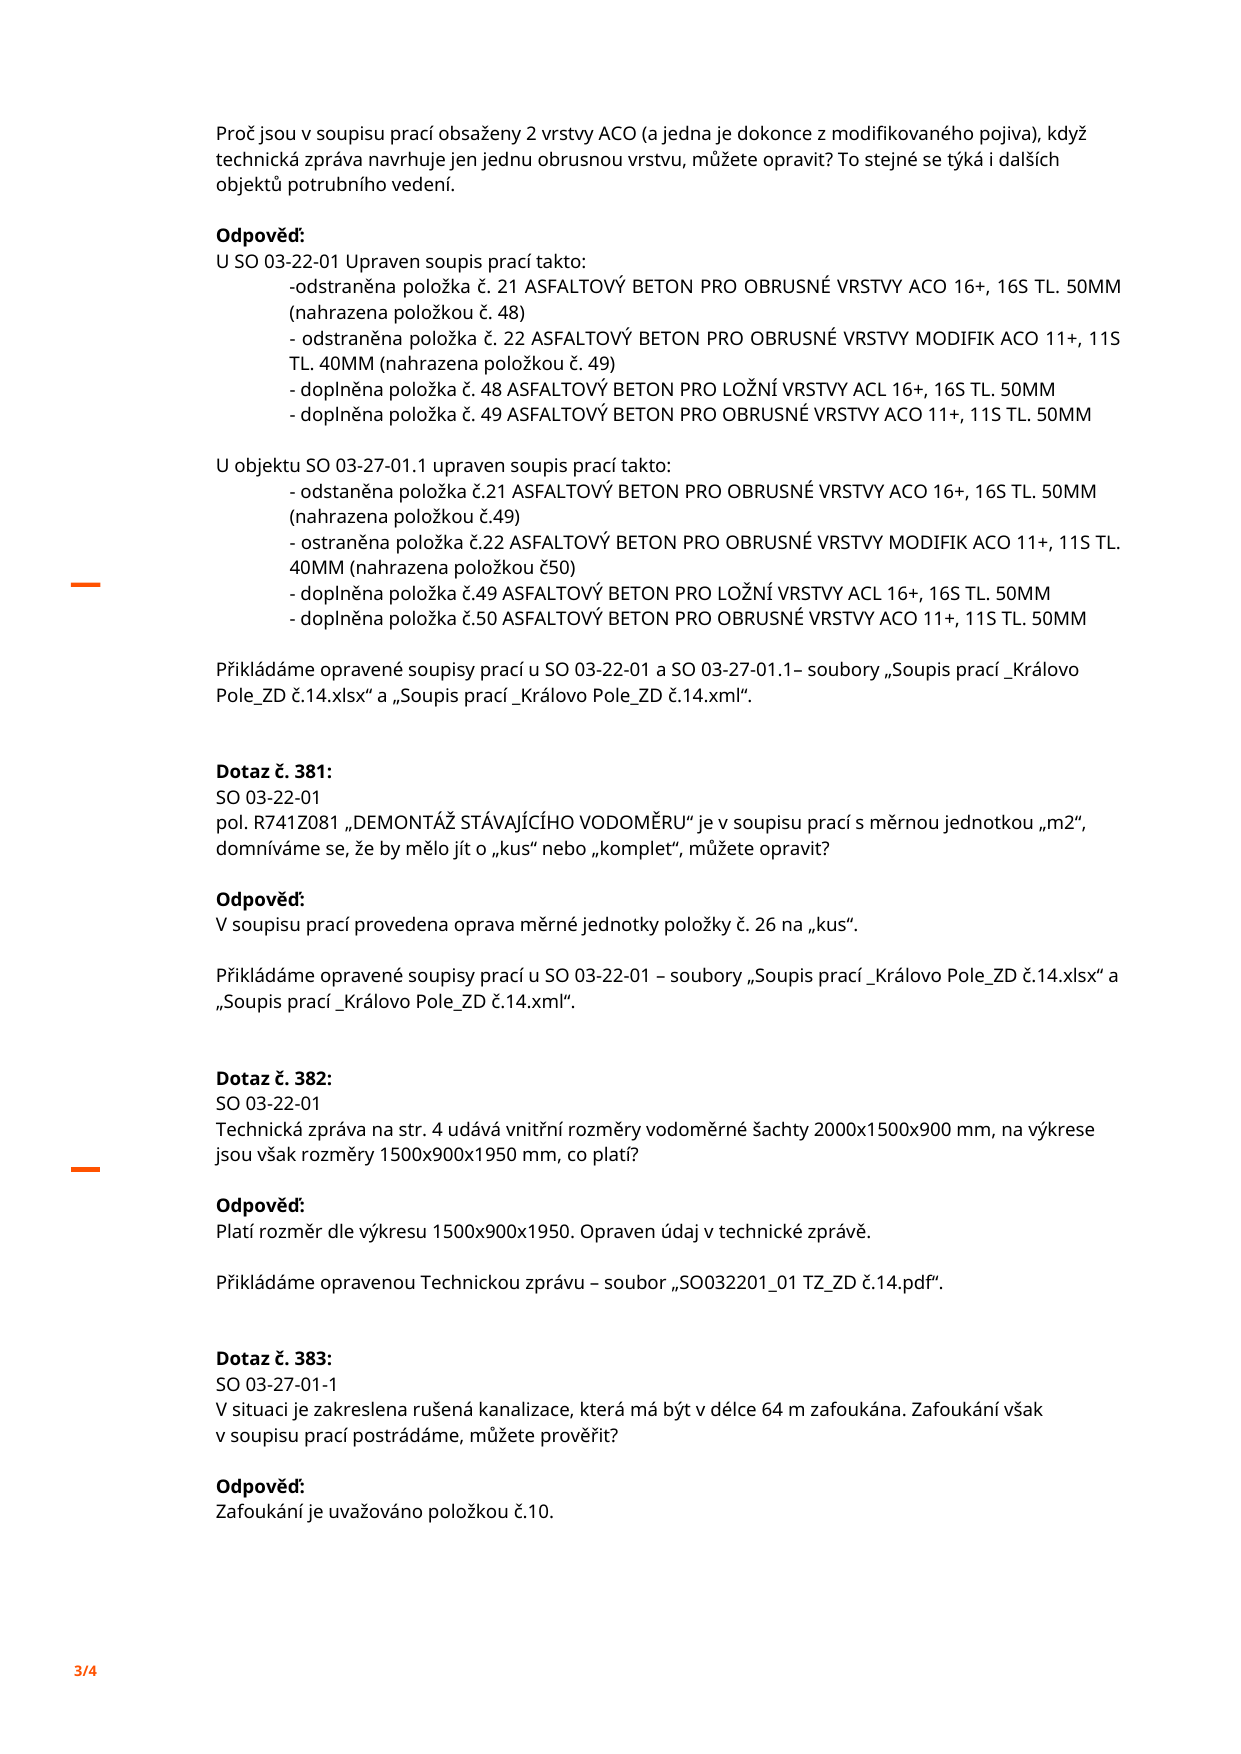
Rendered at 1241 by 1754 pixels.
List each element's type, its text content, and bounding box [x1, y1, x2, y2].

text - doplněna položka č. 48 ASFALTOVÝ BETON PRO LOŽNÍ VRSTVY ACL 16+, 16S TL. 50MM [216, 376, 1122, 401]
text Přikládáme opravenou Technickou zprávu – soubor „SO032201_01 TZ_ZD č.14.pdf“. [216, 1269, 1122, 1294]
text Odpověď: [216, 886, 1122, 912]
text Odpověď: [216, 1473, 1122, 1499]
text U SO 03-22-01 Upraven soupis prací takto: [216, 248, 1122, 274]
text SO 03-27-01-1 V situaci je zakreslena rušená kanalizace, která má být v délce 64 m zafoukána. Zafoukání však v soupisu prací postrádáme, můžete prověřit? [216, 1371, 1122, 1448]
text Přikládáme opravené soupisy prací u SO 03-22-01 – soubory „Soupis prací _Královo Pole_ZD č.14.xlsx“ a „Soupis prací _Královo Pole_ZD č.14.xml“. [216, 963, 1122, 1014]
text Odpověď: [216, 1192, 1122, 1218]
text - odstraněna položka č. 22 ASFALTOVÝ BETON PRO OBRUSNÉ VRSTVY MODIFIK ACO 11+, 11S TL. 40MM (nahrazena položkou č. 49) [289, 325, 1122, 376]
text Proč jsou v soupisu prací obsaženy 2 vrstvy ACO (a jedna je dokonce z modifikovaného pojiva), když technická zpráva navrhuje jen jednu obrusnou vrstvu, můžete opravit? To stejné se týká i dalších objektů potrubního vedení. [216, 121, 1122, 197]
text U objektu SO 03-27-01.1 upraven soupis prací takto: [216, 452, 1122, 478]
text - doplněna položka č. 49 ASFALTOVÝ BETON PRO OBRUSNÉ VRSTVY ACO 11+, 11S TL. 50MM [289, 401, 1122, 427]
text Platí rozměr dle výkresu 1500x900x1950. Opraven údaj v technické zprávě. [216, 1218, 1122, 1243]
text V soupisu prací provedena oprava měrné jednotky položky č. 26 na „kus“. [216, 912, 1122, 937]
text - ostraněna položka č.22 ASFALTOVÝ BETON PRO OBRUSNÉ VRSTVY MODIFIK ACO 11+, 11S TL. 40MM (nahrazena položkou č50) [289, 529, 1122, 580]
text Dotaz č. 382: [216, 1065, 1122, 1090]
text -odstraněna položka č. 21 ASFALTOVÝ BETON PRO OBRUSNÉ VRSTVY ACO 16+, 16S TL. 50MM (nahrazena položkou č. 48) [289, 274, 1122, 325]
text - odstaněna položka č.21 ASFALTOVÝ BETON PRO OBRUSNÉ VRSTVY ACO 16+, 16S TL. 50MM (nahrazena položkou č.49) [289, 478, 1122, 529]
text Zafoukání je uvažováno položkou č.10. [216, 1499, 1122, 1524]
text Dotaz č. 381: [216, 759, 1122, 784]
text Přikládáme opravené soupisy prací u SO 03-22-01 a SO 03-27-01.1– soubory „Soupis prací _Královo Pole_ZD č.14.xlsx“ a „Soupis prací _Královo Pole_ZD č.14.xml“. [216, 657, 1122, 708]
text Dotaz č. 383: [216, 1346, 1122, 1371]
text - doplněna položka č.49 ASFALTOVÝ BETON PRO LOŽNÍ VRSTVY ACL 16+, 16S TL. 50MM [216, 580, 1122, 606]
text SO 03-22-01 Technická zpráva na str. 4 udává vnitřní rozměry vodoměrné šachty 2000x1500x900 mm, na výkrese jsou však rozměry 1500x900x1950 mm, co platí? [216, 1090, 1122, 1167]
text Odpověď: [216, 223, 1122, 248]
text SO 03-22-01 pol. R741Z081 „DEMONTÁŽ STÁVAJÍCÍHO VODOMĚRU“ je v soupisu prací s měrnou jednotkou „m2“, domníváme se, že by mělo jít o „kus“ nebo „komplet“, můžete opravit? [216, 784, 1122, 861]
text - doplněna položka č.50 ASFALTOVÝ BETON PRO OBRUSNÉ VRSTVY ACO 11+, 11S TL. 50MM [289, 606, 1122, 631]
